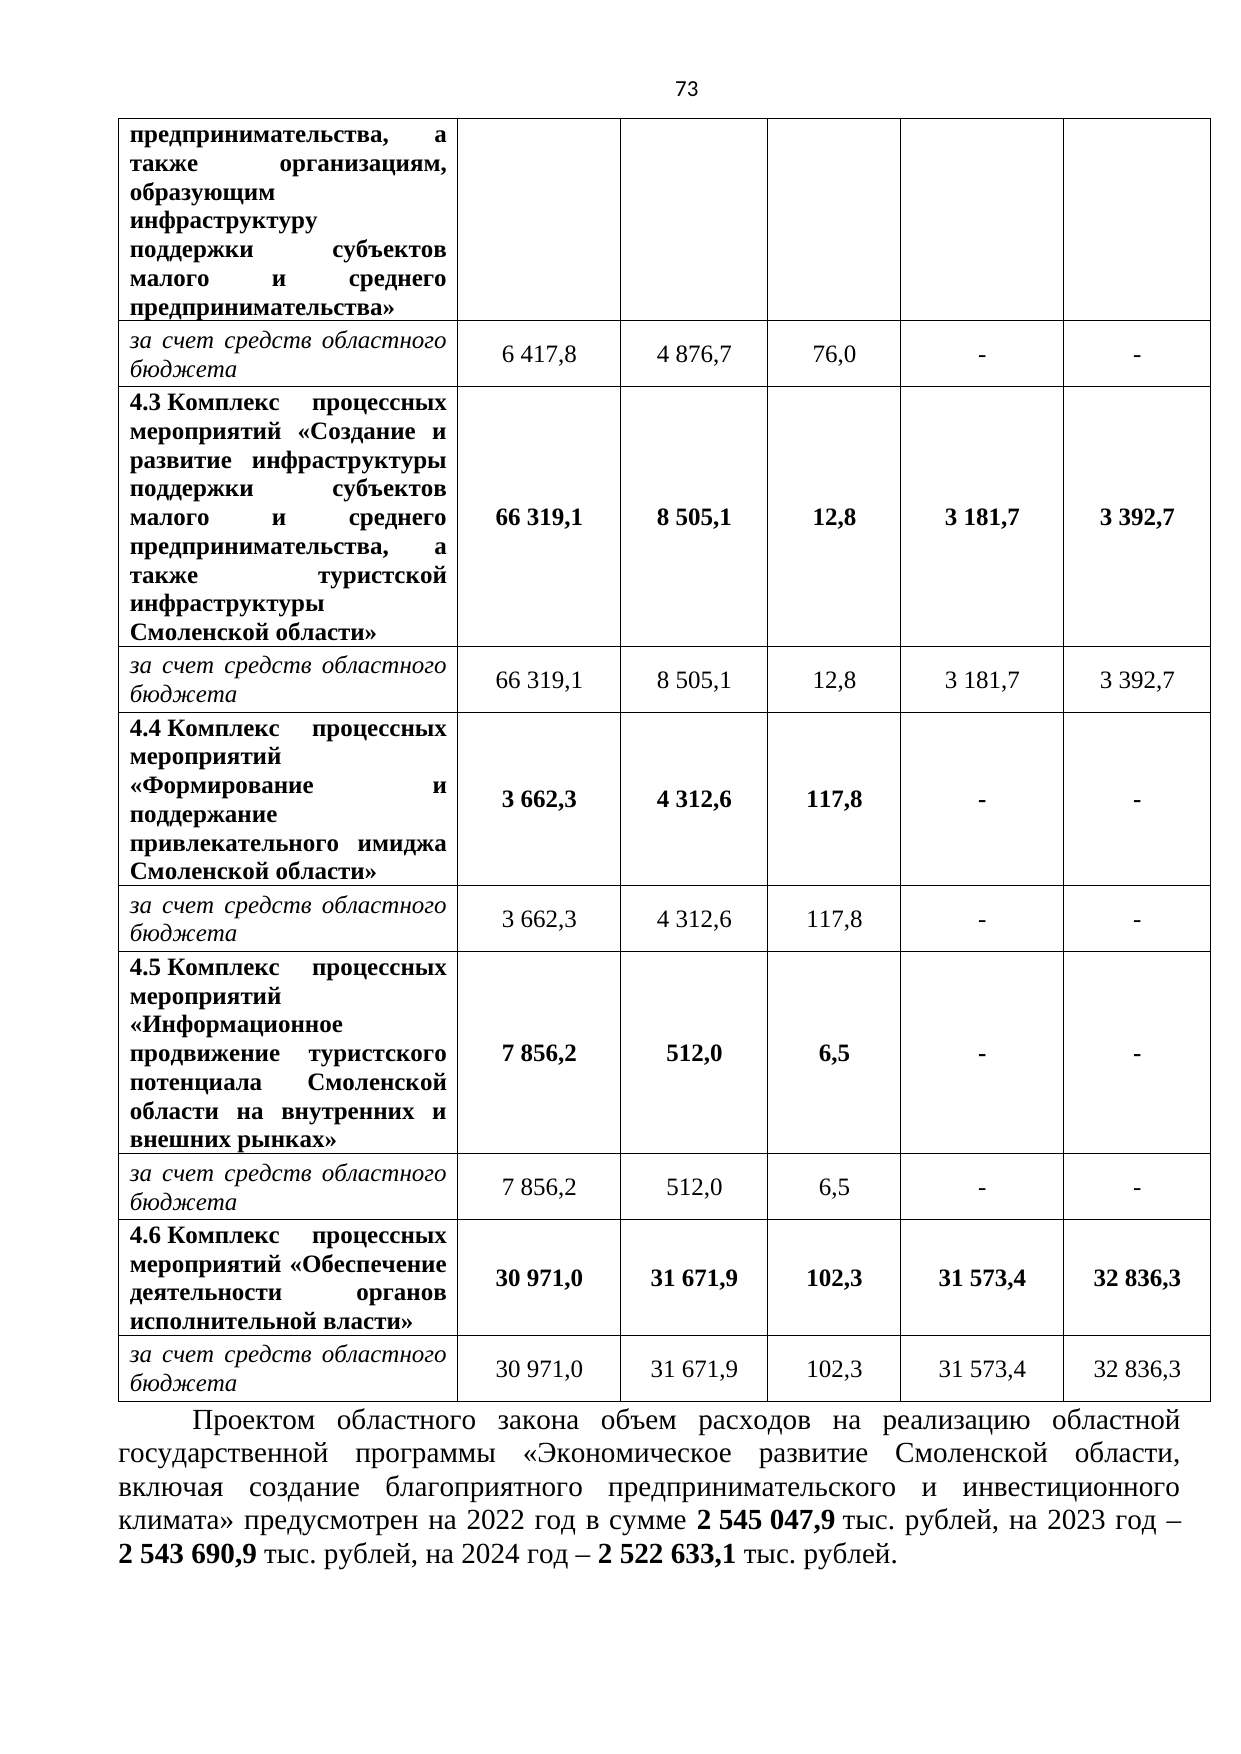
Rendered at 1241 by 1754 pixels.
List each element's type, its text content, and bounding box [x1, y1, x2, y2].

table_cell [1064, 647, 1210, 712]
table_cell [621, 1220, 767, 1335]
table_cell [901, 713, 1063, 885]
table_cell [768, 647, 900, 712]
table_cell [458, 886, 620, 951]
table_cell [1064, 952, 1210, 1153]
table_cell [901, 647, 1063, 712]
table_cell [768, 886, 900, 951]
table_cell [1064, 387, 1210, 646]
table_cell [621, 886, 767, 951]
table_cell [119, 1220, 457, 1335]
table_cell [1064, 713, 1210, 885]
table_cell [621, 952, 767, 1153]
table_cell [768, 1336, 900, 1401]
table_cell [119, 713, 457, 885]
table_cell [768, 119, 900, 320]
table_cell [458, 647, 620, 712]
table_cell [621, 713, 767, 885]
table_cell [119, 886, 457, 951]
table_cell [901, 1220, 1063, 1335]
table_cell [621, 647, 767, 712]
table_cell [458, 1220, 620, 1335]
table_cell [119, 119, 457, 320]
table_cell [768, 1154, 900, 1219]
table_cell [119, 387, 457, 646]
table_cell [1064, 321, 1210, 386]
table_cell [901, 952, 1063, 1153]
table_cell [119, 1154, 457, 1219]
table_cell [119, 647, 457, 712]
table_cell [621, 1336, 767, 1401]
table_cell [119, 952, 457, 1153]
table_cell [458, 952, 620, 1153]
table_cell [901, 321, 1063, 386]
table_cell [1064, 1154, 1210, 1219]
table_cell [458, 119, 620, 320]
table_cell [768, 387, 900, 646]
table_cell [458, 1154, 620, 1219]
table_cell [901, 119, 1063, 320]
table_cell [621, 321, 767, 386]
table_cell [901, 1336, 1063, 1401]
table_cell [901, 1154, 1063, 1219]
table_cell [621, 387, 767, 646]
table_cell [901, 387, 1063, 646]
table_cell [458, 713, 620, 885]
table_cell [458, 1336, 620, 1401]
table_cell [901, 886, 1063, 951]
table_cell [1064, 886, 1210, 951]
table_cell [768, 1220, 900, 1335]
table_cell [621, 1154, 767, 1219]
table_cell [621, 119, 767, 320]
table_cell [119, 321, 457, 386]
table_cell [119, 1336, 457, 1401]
text Проектом областного закона объем расходов на реализацию областной государственной программы «Экономическое развитие Смоленской области, включая создание благоприятного предпринимательского и инвестиционного климата» предусмотрен на 2022 год в сумме 2 545 047,9 тыс. рублей, на 2023 год – 2 543 690,9 тыс. рублей, на 2024 год – 2 522 633,1 тыс. рублей. [118, 1402, 1181, 1569]
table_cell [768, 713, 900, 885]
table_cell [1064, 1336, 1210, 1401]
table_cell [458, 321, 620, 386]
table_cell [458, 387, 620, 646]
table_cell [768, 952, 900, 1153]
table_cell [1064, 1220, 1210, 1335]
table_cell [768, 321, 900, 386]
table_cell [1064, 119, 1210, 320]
